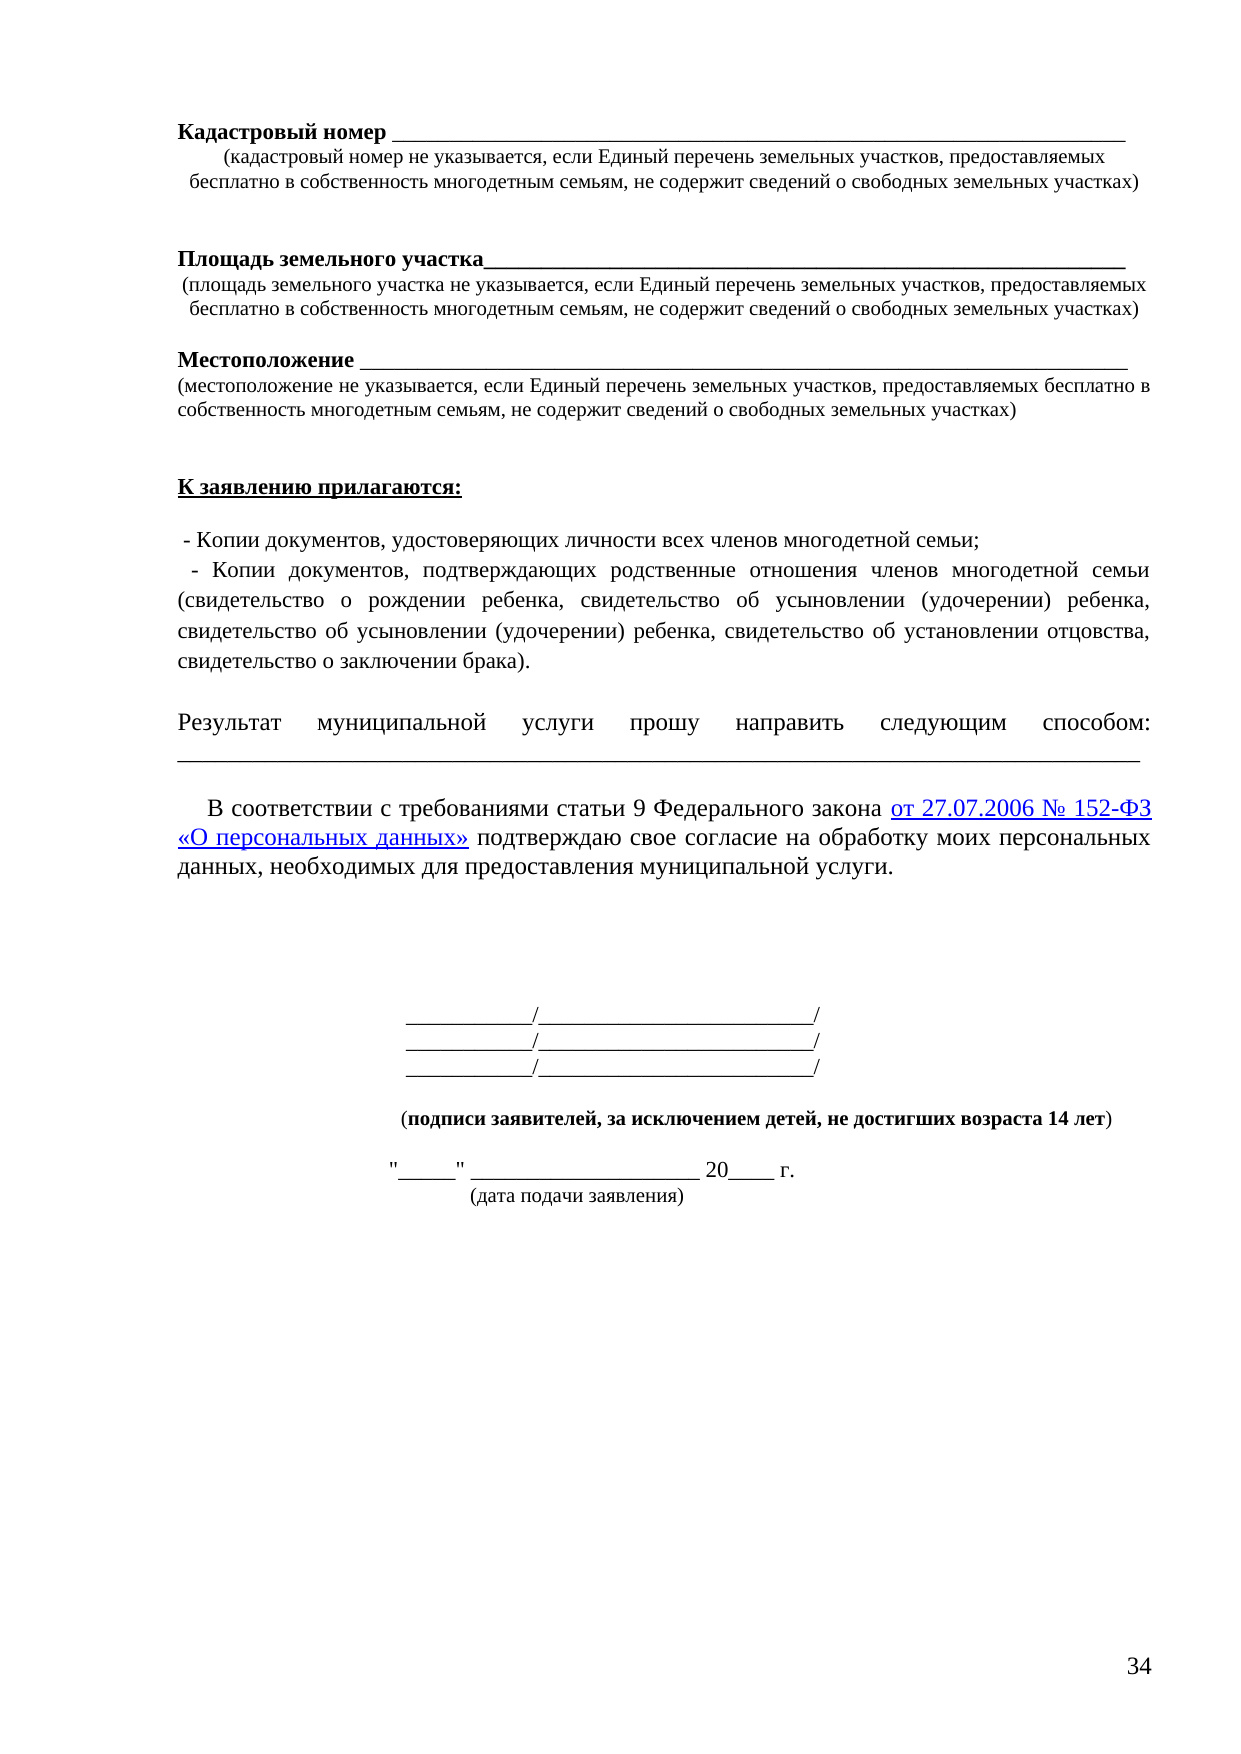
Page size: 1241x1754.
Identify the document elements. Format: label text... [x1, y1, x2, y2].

text - Копии документов, удостоверяющих личности всех членов многодетной семьи; [177, 526, 1152, 552]
text Местоположение ___________________________________________________________________ [177, 346, 1152, 372]
text Площадь земельного участка________________________________________________________ [177, 245, 1152, 272]
text (площадь земельного участка не указывается, если Единый перечень земельных участков, предоставляемых бесплатно в собственность многодетным семьям, не содержит сведений о свободных земельных участках) [177, 272, 1152, 320]
text ___________/________________________/ [177, 1053, 1152, 1080]
text (кадастровый номер не указывается, если Единый перечень земельных участков, предоставляемых бесплатно в собственность многодетным семьям, не содержит сведений о свободных земельных участках) [177, 144, 1152, 193]
text "_____" ____________________ 20____ г. [177, 1156, 1152, 1183]
text Кадастровый номер ________________________________________________________________ [177, 118, 1152, 144]
text ___________/________________________/ [177, 1027, 1152, 1053]
text (местоположение не указывается, если Единый перечень земельных участков, предоставляемых бесплатно в собственность многодетным семьям, не содержит сведений о свободных земельных участках) [177, 372, 1152, 421]
text К заявлению прилагаются: [177, 473, 1152, 500]
text - Копии документов, подтверждающих родственные отношения членов многодетной семьи (свидетельство о рождении ребенка, свидетельство об усыновлении (удочерении) ребенка, свидетельство об усыновлении (удочерении) ребенка, свидетельство об установлении отцовства, свидетельство о заключении брака). [177, 556, 1152, 673]
text (подписи заявителей, за исключением детей, не достигших возраста 14 лет) [177, 1106, 1152, 1130]
list Результат муниципальной услуги прошу направить следующим способом: _____________________________________________________________________________ [177, 707, 1152, 765]
text В соответствии с требованиями статьи 9 Федерального закона от 27.07.2006 № 152-ФЗ «О персональных данных» подтверждаю свое согласие на обработку моих персональных данных, необходимых для предоставления муниципальной услуги. [177, 793, 1152, 880]
text (дата подачи заявления) [177, 1183, 1152, 1207]
text ___________/________________________/ [177, 1001, 1152, 1027]
